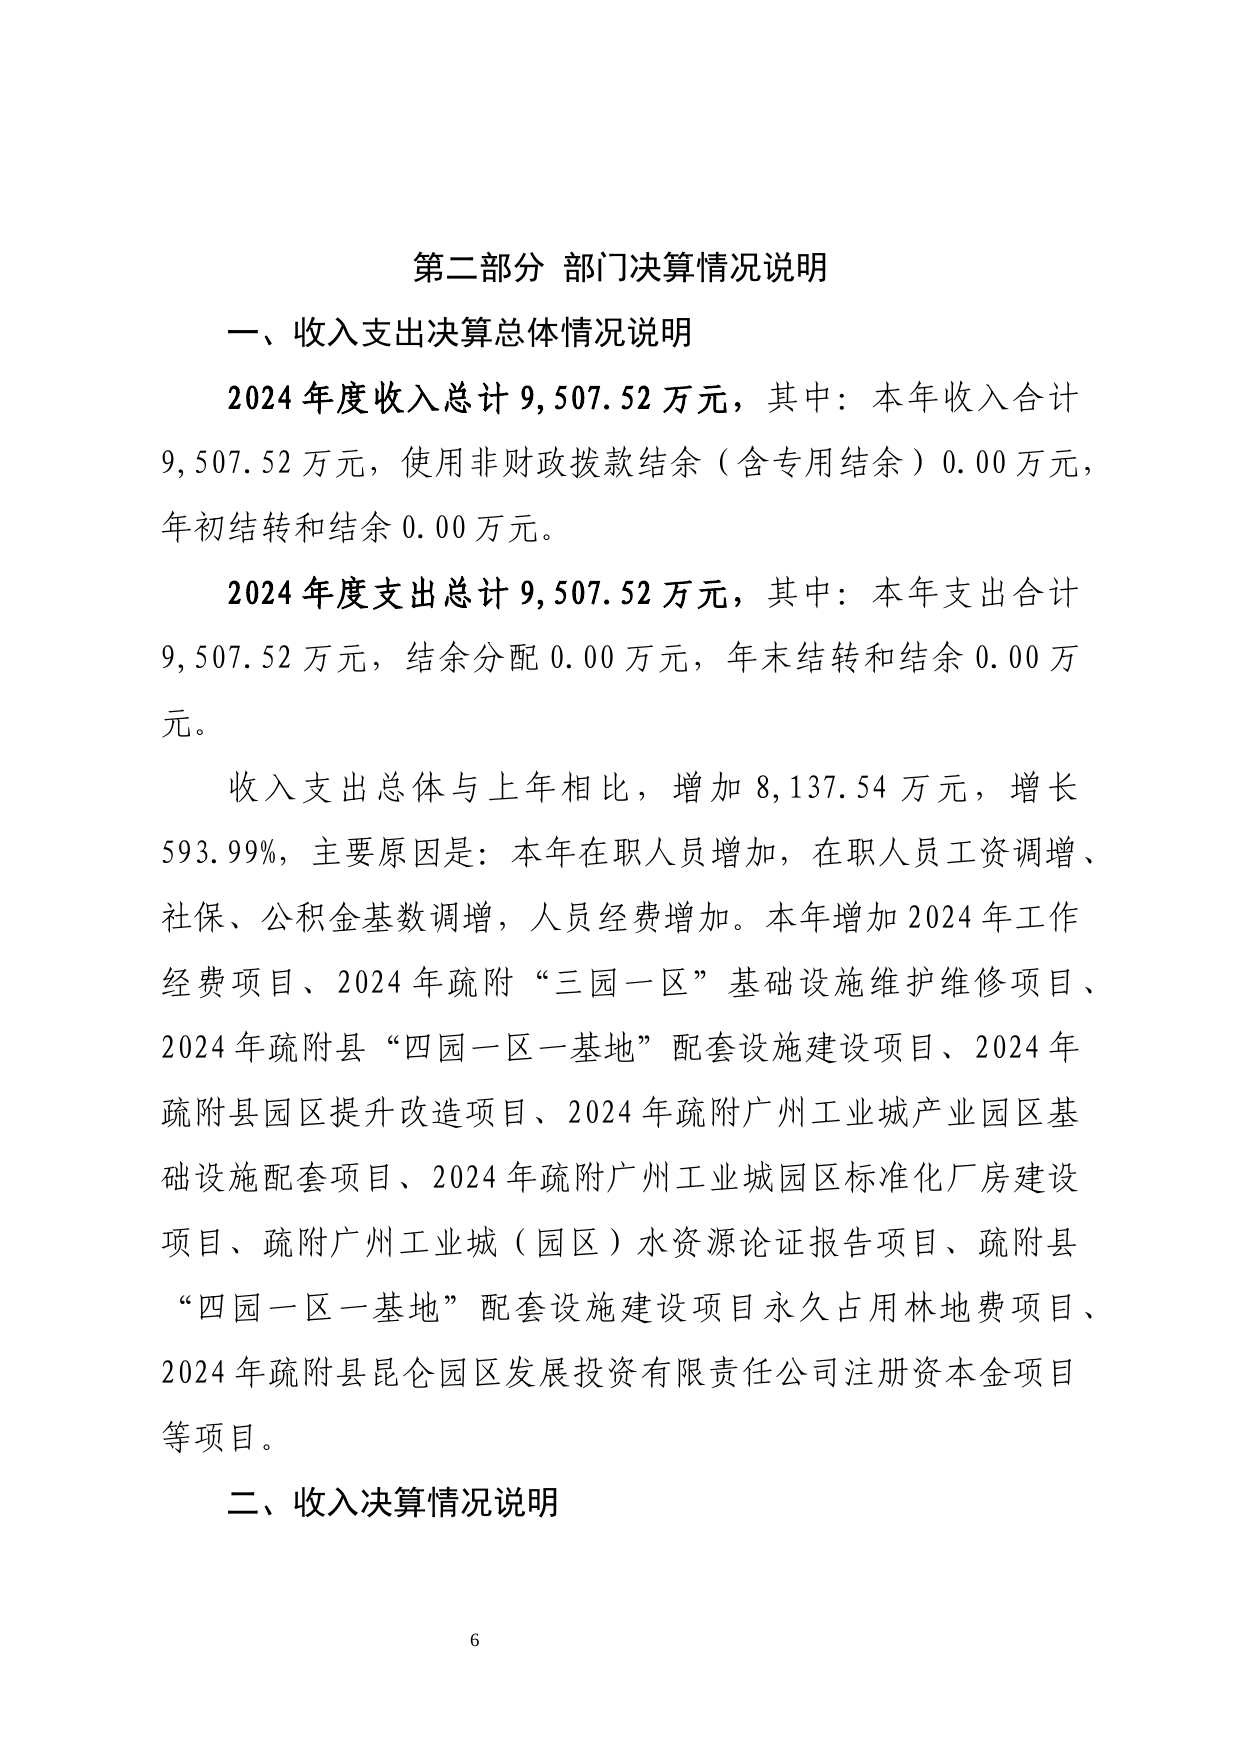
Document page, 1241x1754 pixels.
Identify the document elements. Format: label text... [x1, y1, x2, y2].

text 第二部分 部门决算情况说明 [159, 233, 1081, 298]
text 二、收入决算情况说明 [159, 1468, 1081, 1533]
text 一、收入支出决算总体情况说明 [159, 298, 1081, 363]
text 2024年度收入总计9,507.52万元，其中：本年收入合计9,507.52万元，使用非财政拨款结余（含专用结余）0.00万元，年初结转和结余0.00万元。 [159, 363, 1081, 558]
text 2024年度支出总计9,507.52万元，其中：本年支出合计9,507.52万元，结余分配0.00万元，年末结转和结余0.00万元。 [159, 558, 1081, 753]
text 收入支出总体与上年相比，增加8,137.54万元，增长593.99%，主要原因是：本年在职人员增加，在职人员工资调增、社保、公积金基数调增，人员经费增加。本年增加2024年工作经费项目、2024年疏附“三园一区”基础设施维护维修项目、2024年疏附县“四园一区一基地”配套设施建设项目、2024年疏附县园区提升改造项目、2024年疏附广州工业城产业园区基础设施配套项目、2024年疏附广州工业城园区标准化厂房建设项目、疏附广州工业城（园区）水资源论证报告项目、疏附县“四园一区一基地”配套设施建设项目永久占用林地费项目、2024年疏附县昆仑园区发展投资有限责任公司注册资本金项目等项目。 [159, 753, 1081, 1468]
